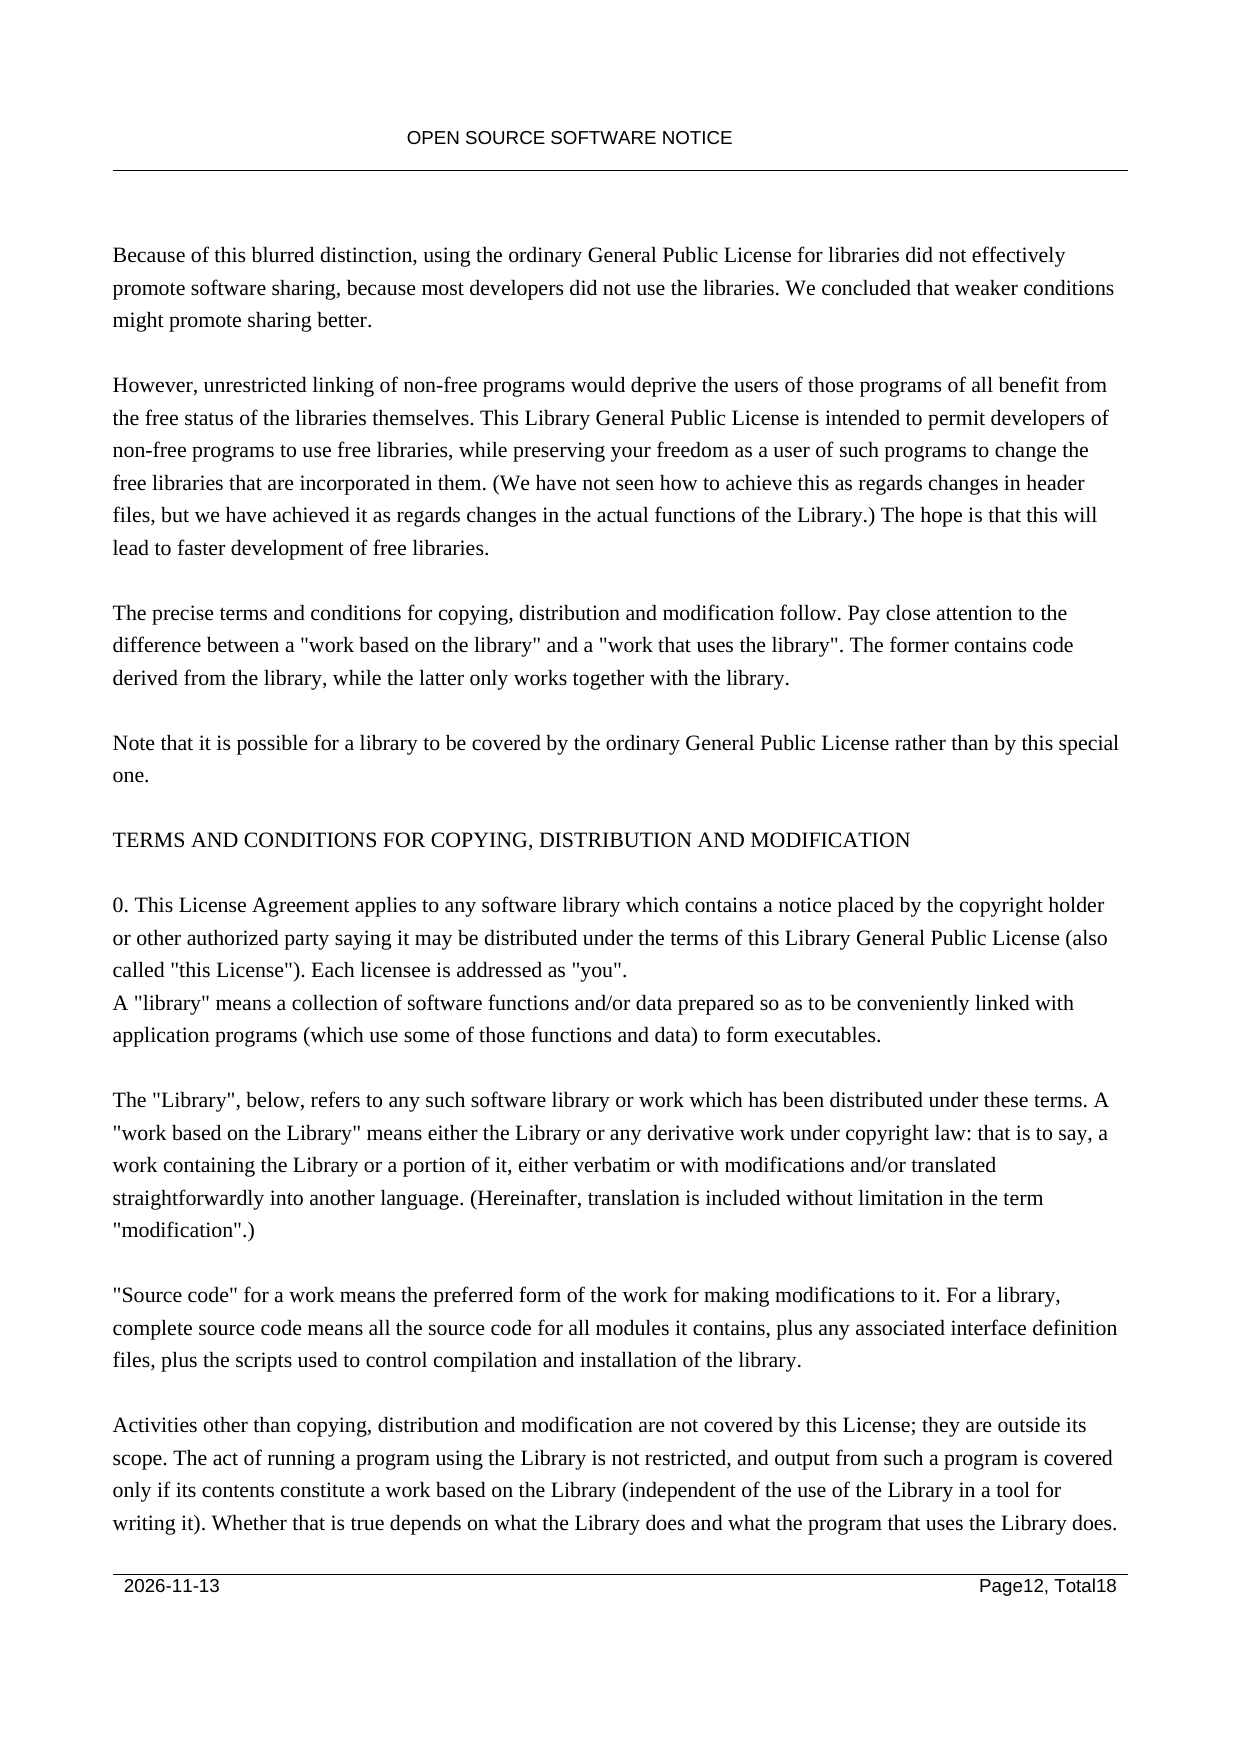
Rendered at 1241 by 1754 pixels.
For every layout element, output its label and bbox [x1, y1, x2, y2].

text [112, 206, 1128, 1539]
